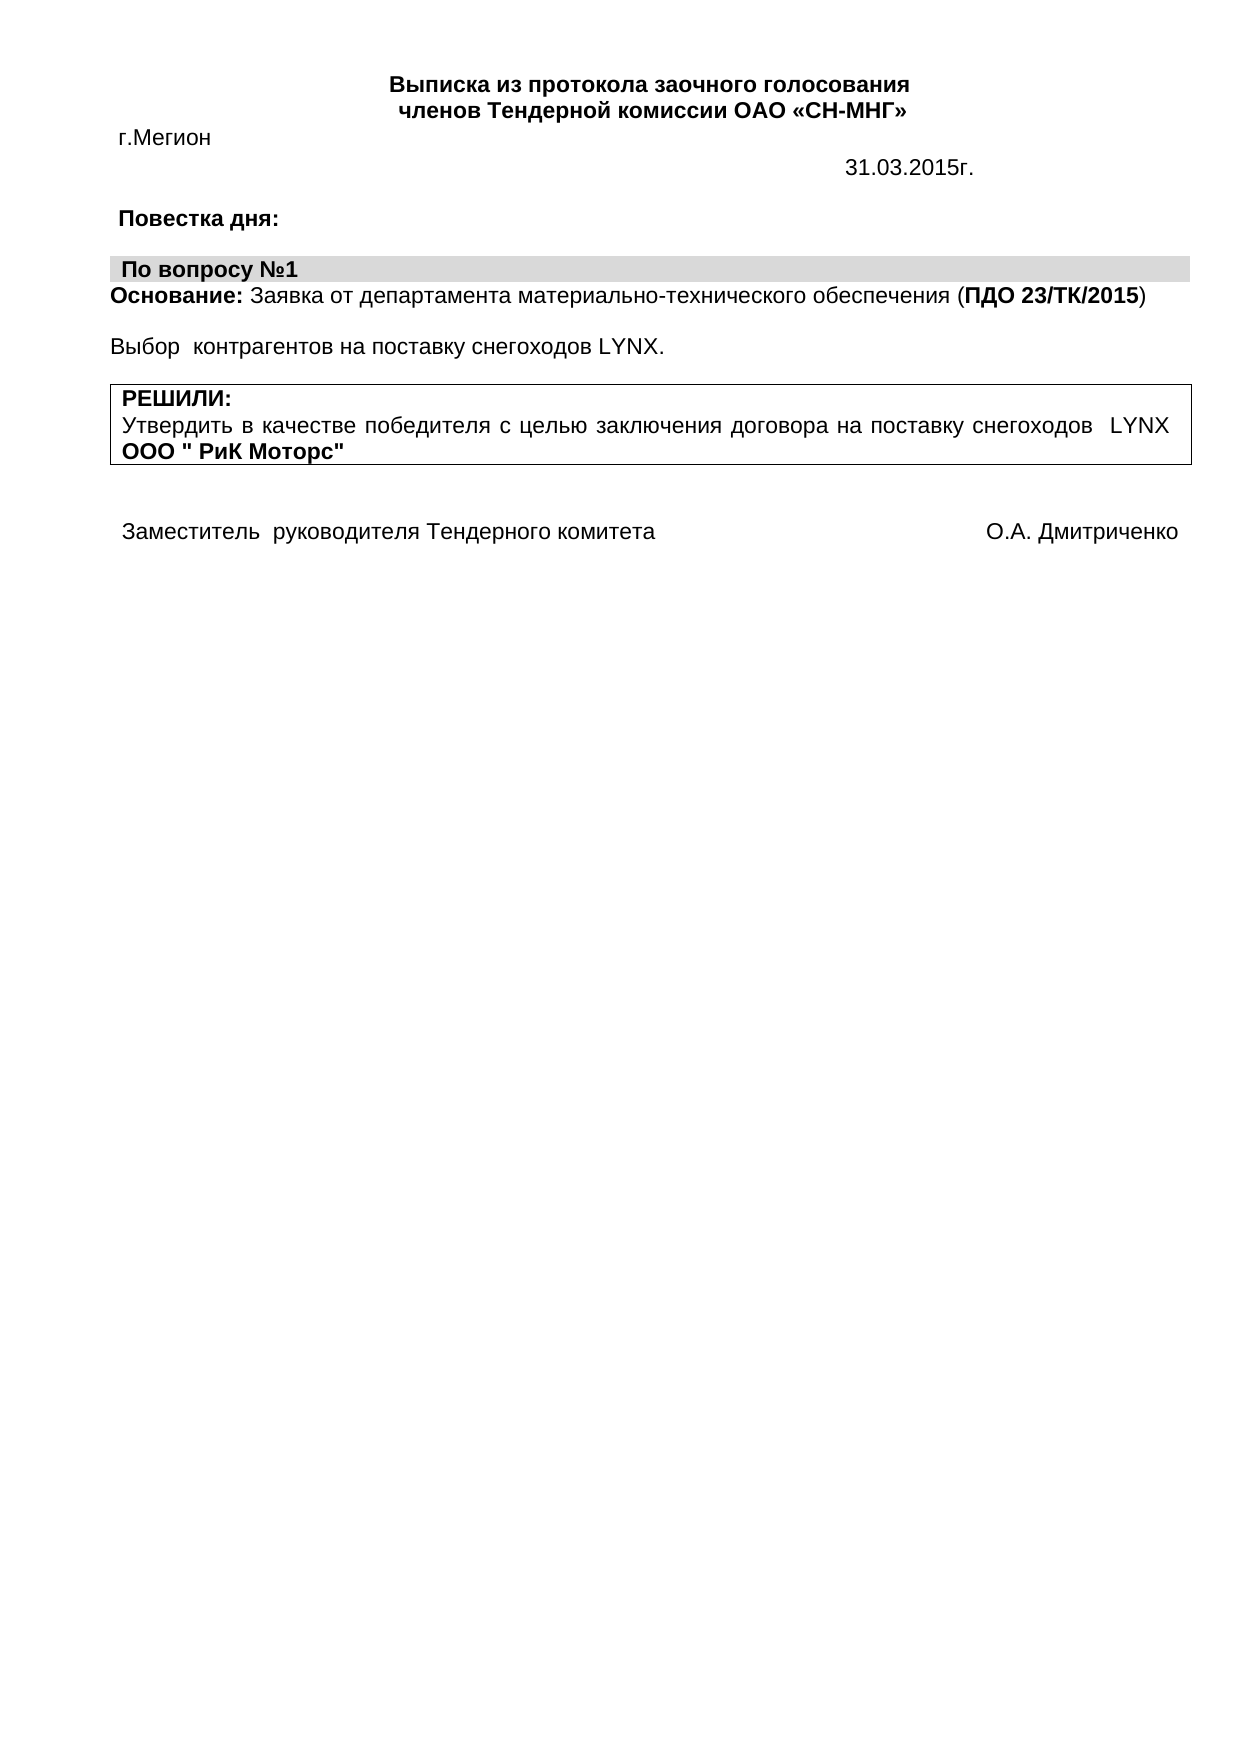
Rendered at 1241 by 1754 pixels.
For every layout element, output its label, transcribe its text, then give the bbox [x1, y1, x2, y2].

text членов Тендерной комиссии ОАО «СН-МНГ» [118, 97, 1181, 123]
text г.Мегион 31.03.2015г. [118, 123, 1181, 180]
table_cell Заместитель руководителя Тендерного комитета О.А. Дмитриченко [107, 465, 1194, 571]
text Повестка дня: [118, 205, 1181, 231]
table_header Основание: Заявка от департамента материально-технического обеспечения (ПДО 23/ТК/2015) Выбор контрагентов на поставку снегоходов LYNX. [107, 256, 1194, 465]
text Выписка из протокола заочного голосования [118, 71, 1181, 97]
